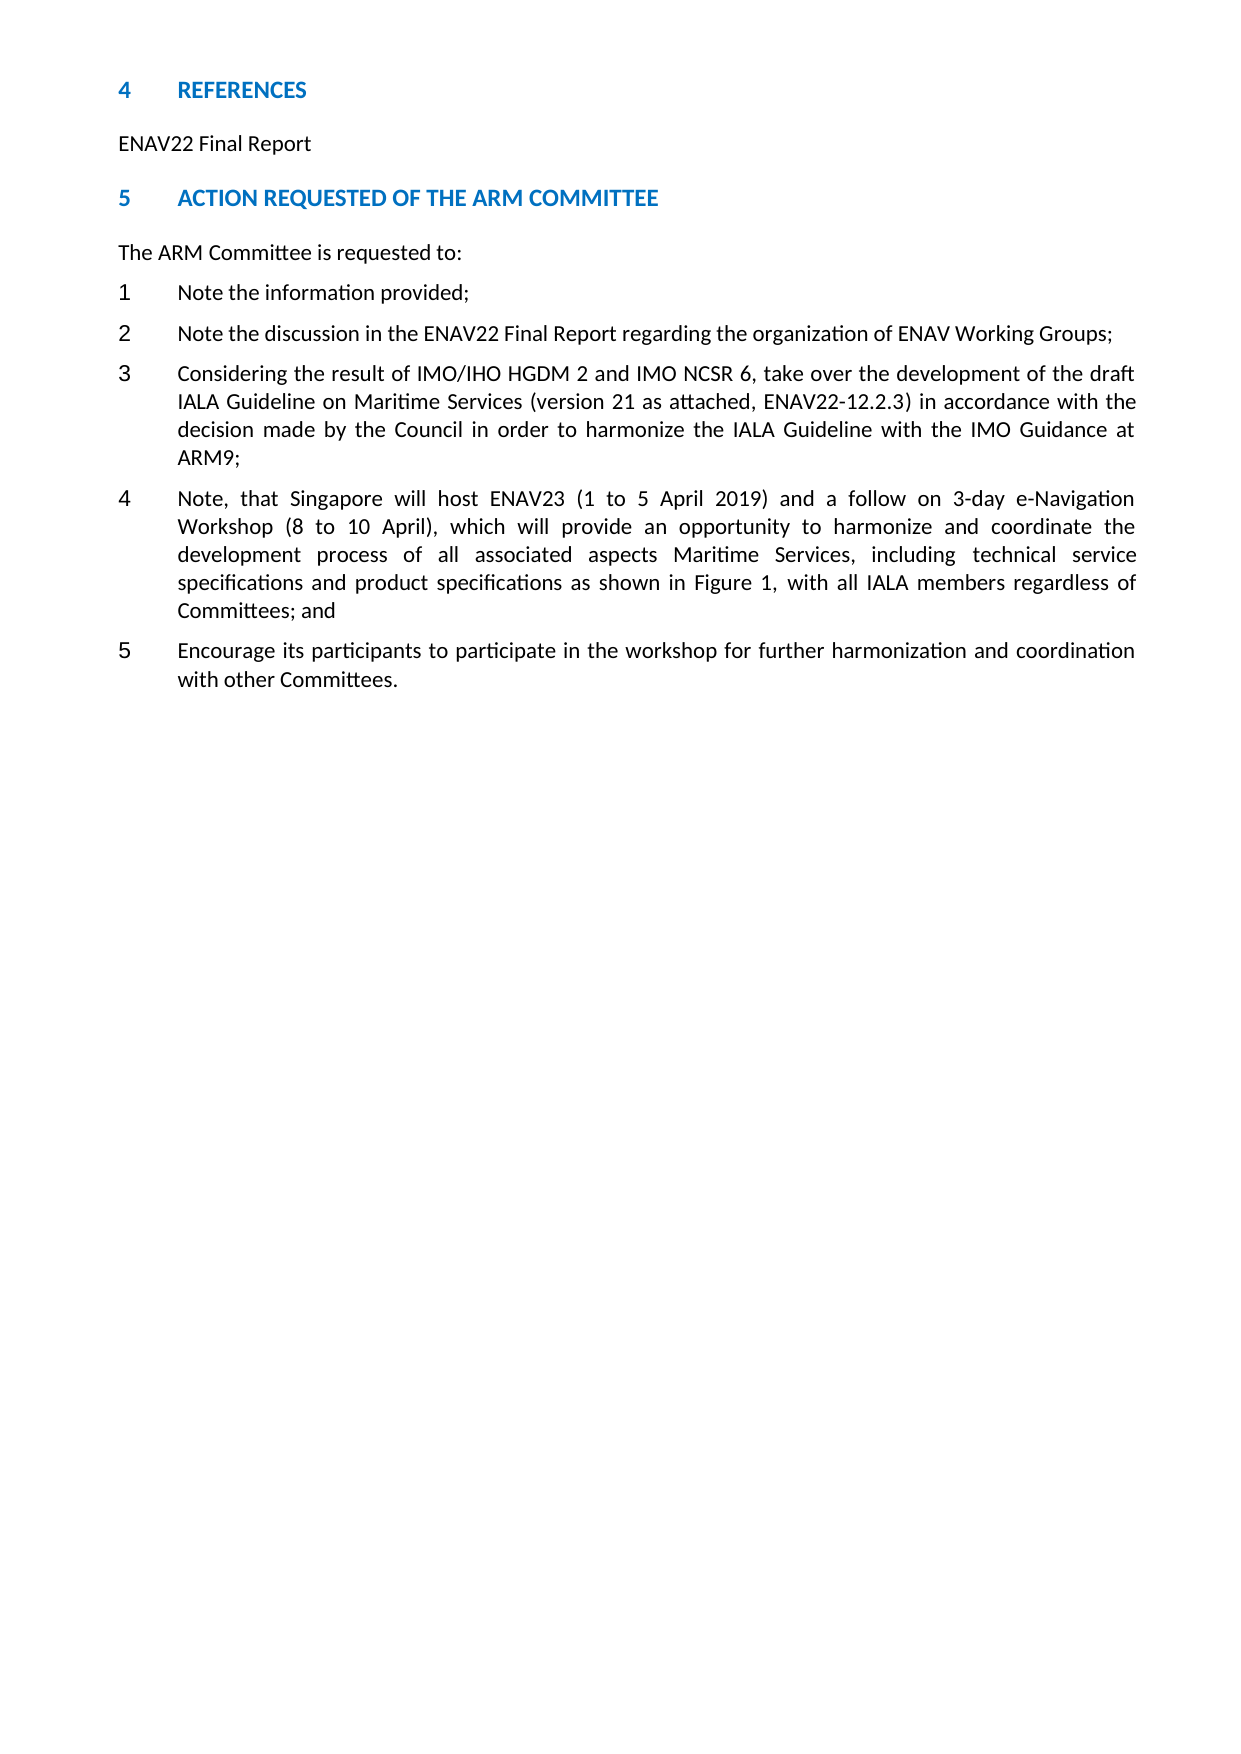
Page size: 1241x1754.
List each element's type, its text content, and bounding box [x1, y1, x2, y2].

list Note the information provided; [118, 278, 1137, 306]
subtitle Action requested of the ARM Committee [118, 182, 1137, 213]
subtitle References [118, 74, 1137, 104]
list Note the discussion in the ENAV22 Final Report regarding the organization of ENAV Working Groups; [118, 319, 1137, 347]
list Note, that Singapore will host ENAV23 (1 to 5 April 2019) and a follow on 3-day e-Navigation Workshop (8 to 10 April), which will provide an opportunity to harmonize and coordinate the development process of all associated aspects Maritime Services, including technical service specifications and product specifications as shown in Figure 1, with all IALA members regardless of Committees; and [118, 484, 1137, 624]
text The ARM Committee is requested to: [118, 238, 1137, 266]
list Encourage its participants to participate in the workshop for further harmonization and coordination with other Committees. [118, 637, 1137, 693]
list Considering the result of IMO/IHO HGDM 2 and IMO NCSR 6, take over the development of the draft IALA Guideline on Maritime Services (version 21 as attached, ENAV22-12.2.3) in accordance with the decision made by the Council in order to harmonize the IALA Guideline with the IMO Guidance at ARM9; [118, 359, 1137, 472]
text ENAV22 Final Report [118, 129, 1137, 157]
